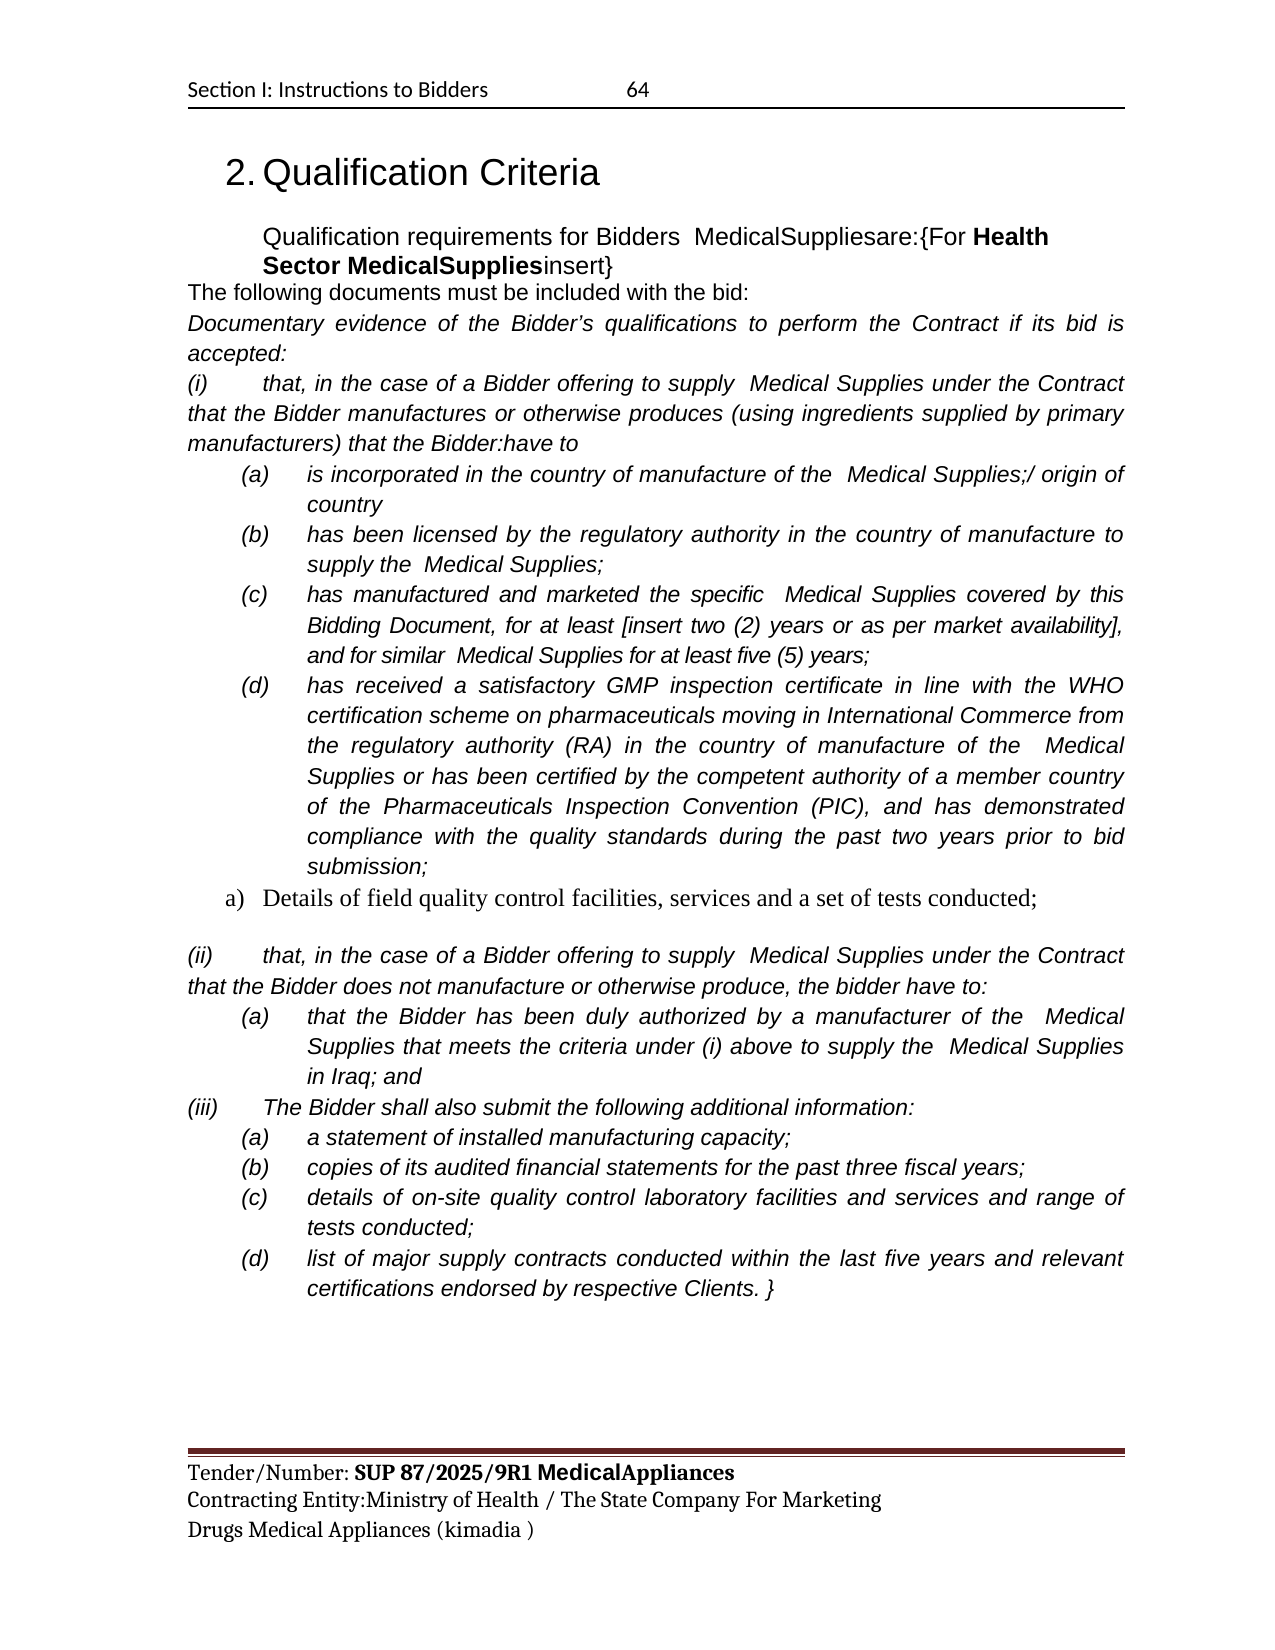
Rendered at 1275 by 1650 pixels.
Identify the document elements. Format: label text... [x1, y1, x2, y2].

list Details of field quality control facilities, services and a set of tests conducted; [225, 883, 1125, 912]
text (d) list of major supply contracts conducted within the last five years and relevant certifications endorsed by respective Clients. } [241, 1244, 1125, 1301]
text (d) has received a satisfactory GMP inspection certificate in line with the WHO certification scheme on pharmaceuticals moving in International Commerce from the regulatory authority (RA) in the country of manufacture of the Medical Supplies or has been certified by the competent authority of a member country of the Pharmaceuticals Inspection Convention (PIC), and has demonstrated compliance with the quality standards during the past two years prior to bid submission; [241, 672, 1125, 880]
text Documentary evidence of the Bidder’s qualifications to perform the Contract if its bid is accepted: [187, 309, 1125, 366]
text (i) that, in the case of a Bidder offering to supply Medical Supplies under the Contract that the Bidder manufactures or otherwise produces (using ingredients supplied by primary manufacturers) that the Bidder:have to [187, 370, 1125, 457]
text The following documents must be included with the bid: [187, 279, 1125, 306]
text (iii) The Bidder shall also submit the following additional information: [187, 1093, 1125, 1120]
text (b) has been licensed by the regulatory authority in the country of manufacture to supply the Medical Supplies; [241, 521, 1125, 578]
text (a) is incorporated in the country of manufacture of the Medical Supplies;/ origin of country [241, 461, 1125, 517]
text (b) copies of its audited financial statements for the past three fiscal years; [241, 1154, 1125, 1180]
text (a) that the Bidder has been duly authorized by a manufacturer of the Medical Supplies that meets the criteria under (i) above to supply the Medical Supplies in Iraq; and [241, 1003, 1125, 1090]
text (c) details of on-site quality control laboratory facilities and services and range of tests conducted; [241, 1184, 1125, 1241]
text (ii) that, in the case of a Bidder offering to supply Medical Supplies under the Contract that the Bidder does not manufacture or otherwise produce, the bidder have to: [187, 942, 1125, 999]
list Qualification requirements for Bidders MedicalSuppliesare:{For Health Sector MedicalSuppliesinsert} [262, 222, 1125, 279]
text (c) has manufactured and marketed the specific Medical Supplies covered by this Bidding Document, for at least [insert two (2) years or as per market availability], and for similar Medical Supplies for at least five (5) years; [241, 581, 1125, 668]
text (a) a statement of installed manufacturing capacity; [241, 1124, 1125, 1150]
list Qualification Criteria [225, 150, 1125, 193]
